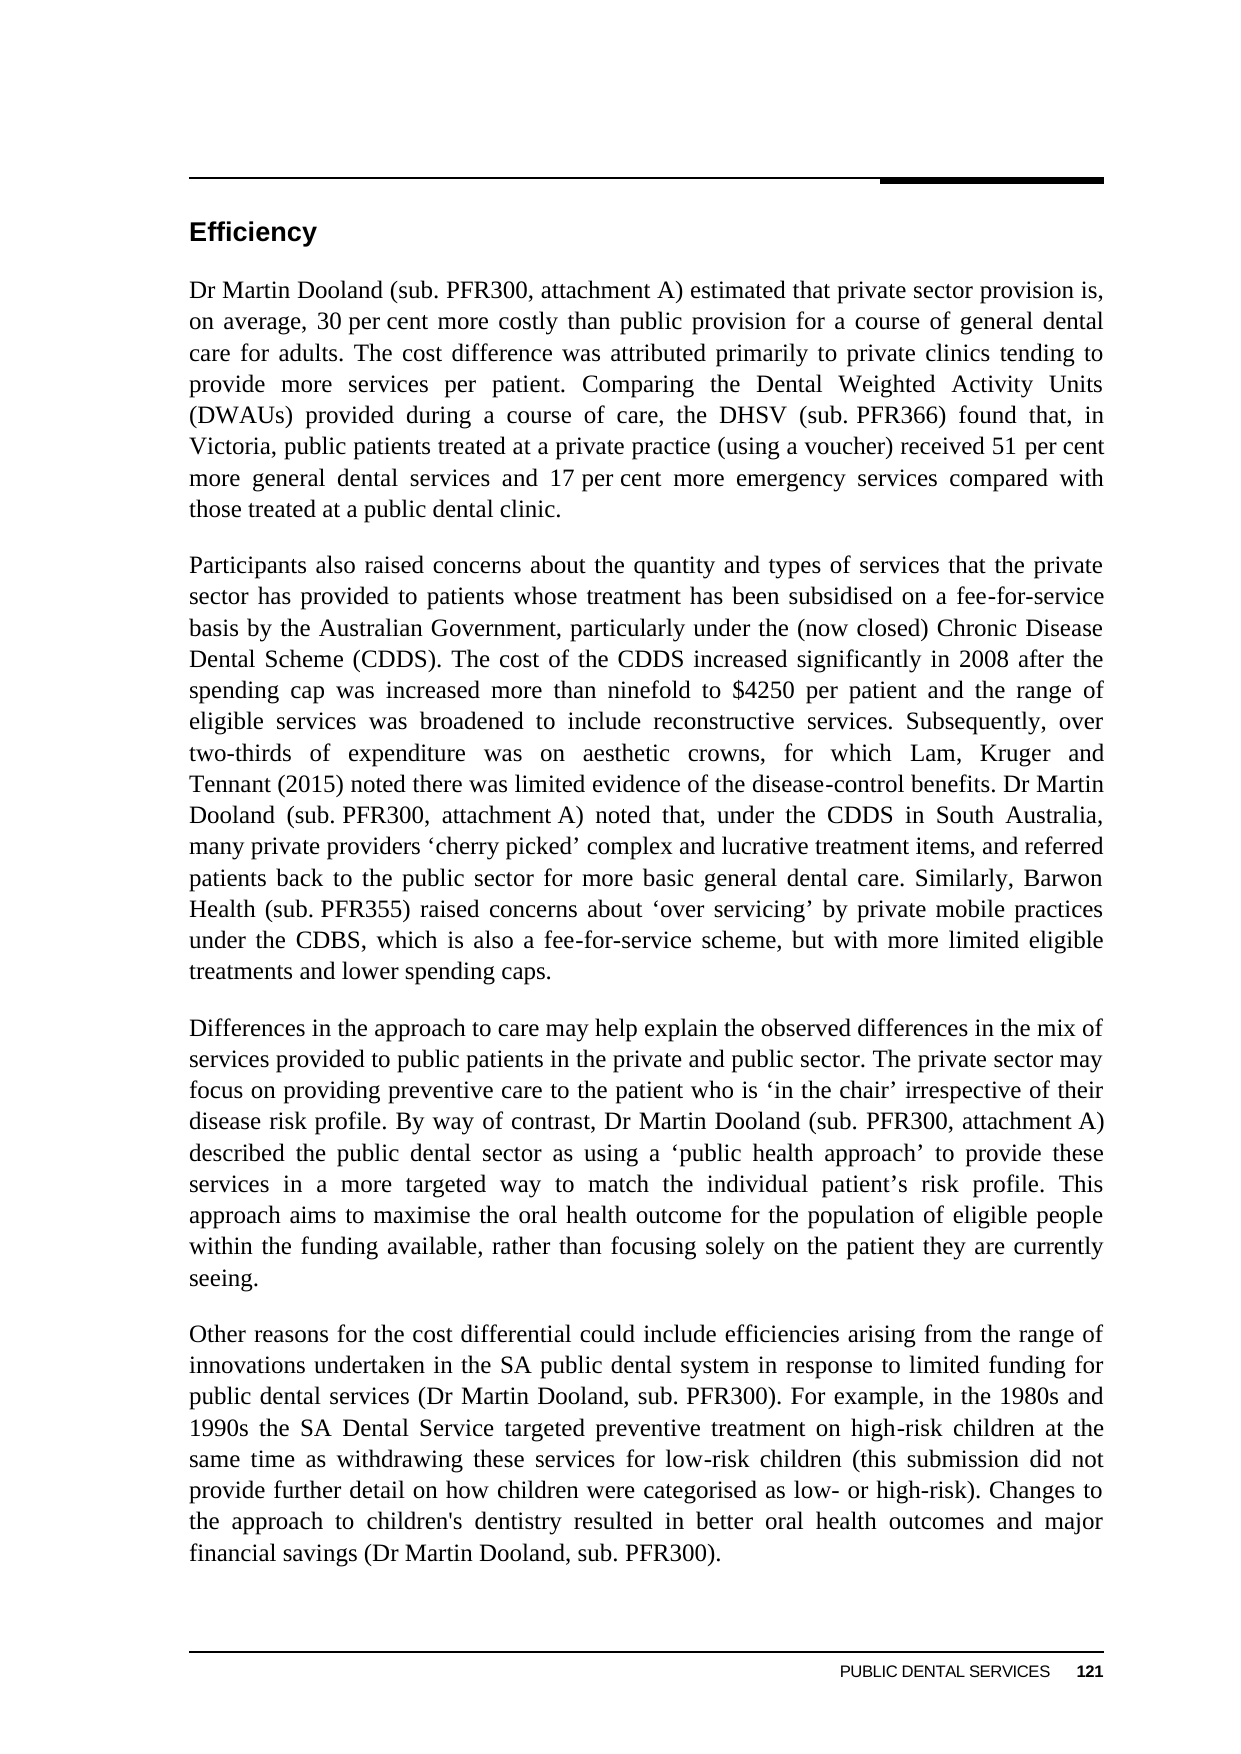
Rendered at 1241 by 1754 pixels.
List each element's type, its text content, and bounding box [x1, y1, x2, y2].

subtitle Efficiency [189, 214, 1104, 248]
text Differences in the approach to care may help explain the observed differences in the mix of services provided to public patients in the private and public sector. The private sector may focus on providing preventive care to the patient who is ‘in the chair’ irrespective of their disease risk profile. By way of contrast, Dr Martin Dooland (sub. PFR300, attachment A) described the public dental sector as using a ‘public health approach’ to provide these services in a more targeted way to match the individual patient’s risk profile. This approach aims to maximise the oral health outcome for the population of eligible people within the funding available, rather than focusing solely on the patient they are currently seeing. [189, 1010, 1104, 1291]
text Dr Martin Dooland (sub. PFR300, attachment A) estimated that private sector provision is, on average, 30 per cent more costly than public provision for a course of general dental care for adults. The cost difference was attributed primarily to private clinics tending to provide more services per patient. Comparing the Dental Weighted Activity Units (DWAUs) provided during a course of care, the DHSV (sub. PFR366) found that, in Victoria, public patients treated at a private practice (using a voucher) received 51 per cent more general dental services and 17 per cent more emergency services compared with those treated at a public dental clinic. [189, 273, 1104, 523]
text Other reasons for the cost differential could include efficiencies arising from the range of innovations undertaken in the SA public dental system in response to limited funding for public dental services (Dr Martin Dooland, sub. PFR300). For example, in the 1980s and 1990s the SA Dental Service targeted preventive treatment on high-risk children at the same time as withdrawing these services for low-risk children (this submission did not provide further detail on how children were categorised as low- or high-risk). Changes to the approach to children's dentistry resulted in better oral health outcomes and major financial savings (Dr Martin Dooland, sub. PFR300). [189, 1316, 1104, 1566]
text Participants also raised concerns about the quantity and types of services that the private sector has provided to patients whose treatment has been subsidised on a fee-for-service basis by the Australian Government, particularly under the (now closed) Chronic Disease Dental Scheme (CDDS). The cost of the CDDS increased significantly in 2008 after the spending cap was increased more than ninefold to $4250 per patient and the range of eligible services was broadened to include reconstructive services. Subsequently, over two-thirds of expenditure was on aesthetic crowns, for which Lam, Kruger and Tennant (2015) noted there was limited evidence of the disease-control benefits. Dr Martin Dooland (sub. PFR300, attachment A) noted that, under the CDDS in South Australia, many private providers ‘cherry picked’ complex and lucrative treatment items, and referred patients back to the public sector for more basic general dental care. Similarly, Barwon Health (sub. PFR355) raised concerns about ‘over servicing’ by private mobile practices under the CDBS, which is also a fee-for-service scheme, but with more limited eligible treatments and lower spending caps. [189, 548, 1104, 985]
